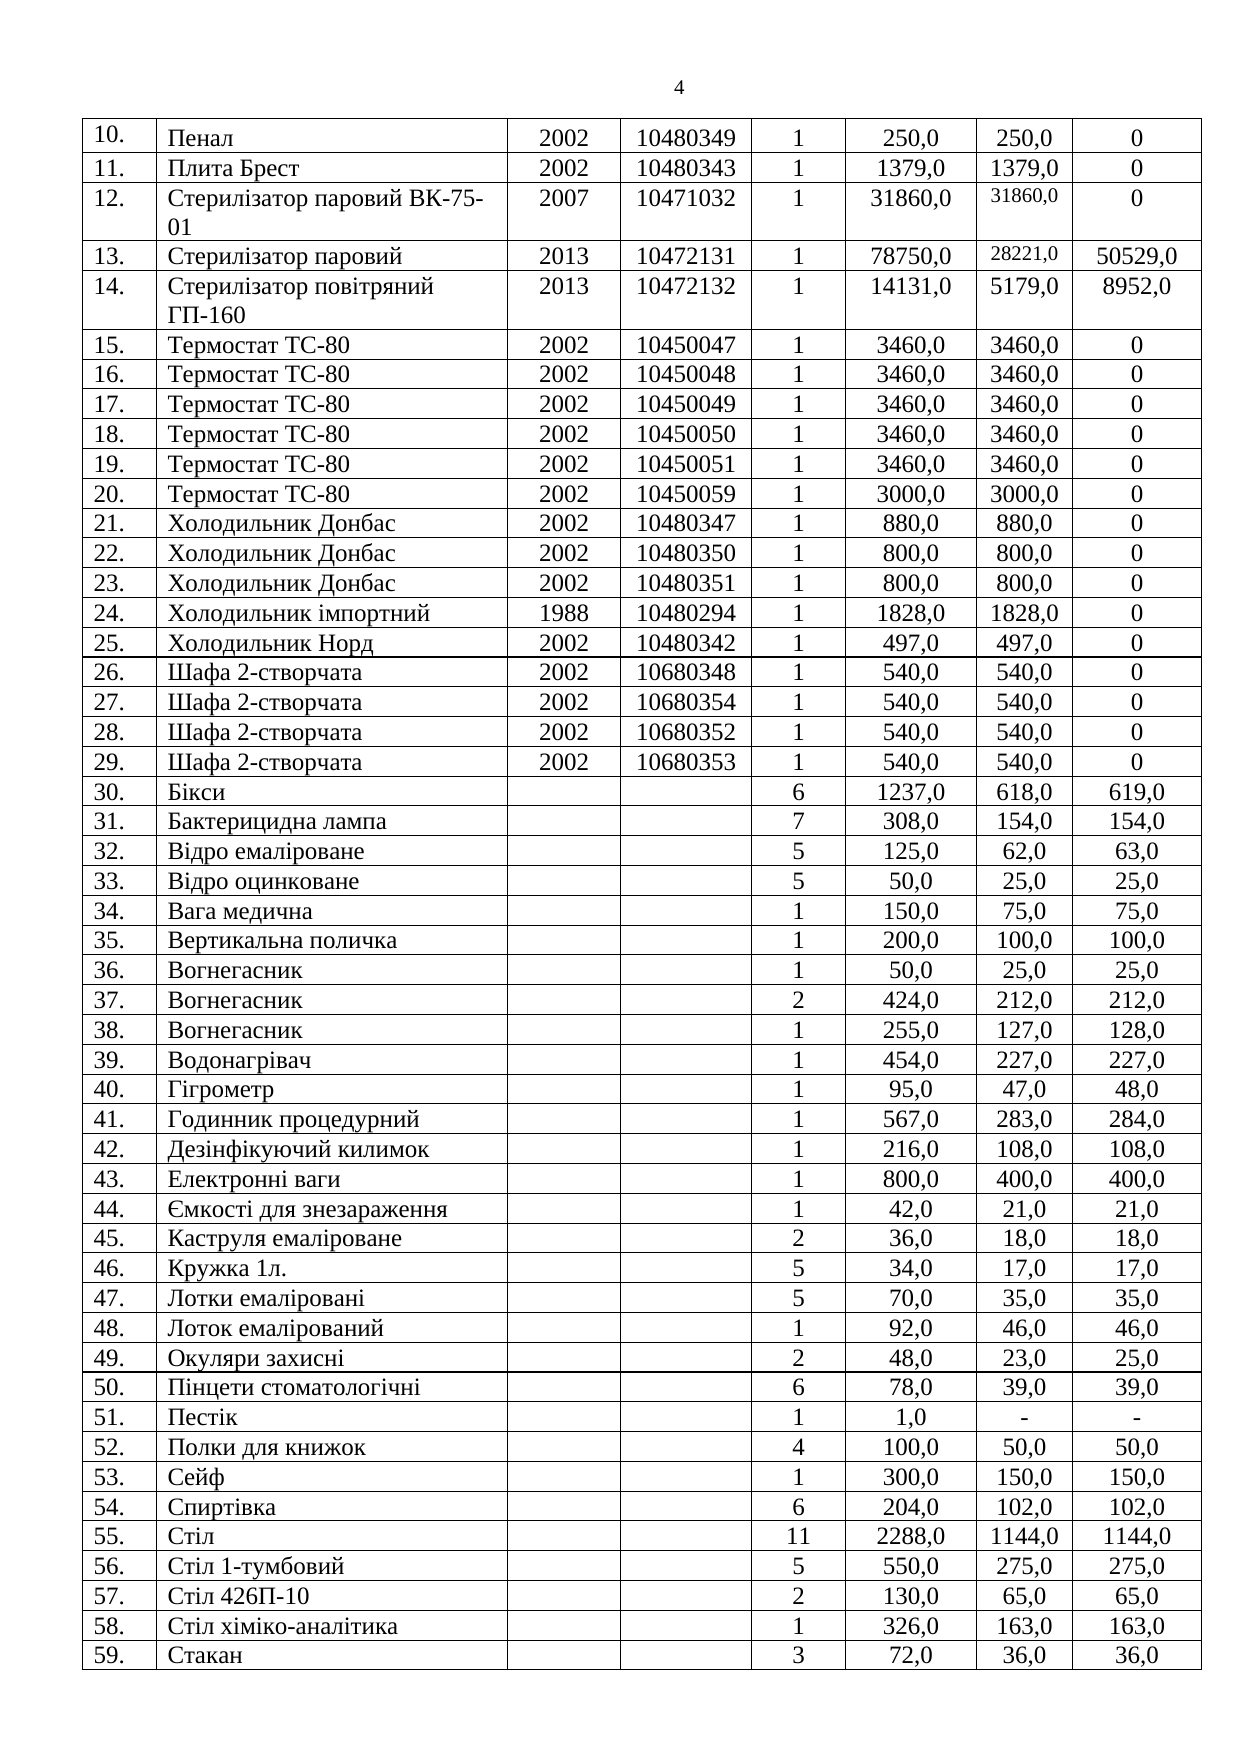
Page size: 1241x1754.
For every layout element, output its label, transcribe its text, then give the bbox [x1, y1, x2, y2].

table_cell 1 [752, 896, 845, 924]
table_cell Бікси [157, 777, 507, 805]
table_cell 102,0 [977, 1492, 1072, 1520]
table_cell [621, 1402, 751, 1431]
table_cell 10680353 [621, 747, 751, 776]
table_cell 55. [83, 1521, 156, 1550]
table_cell 1 [752, 389, 845, 418]
table_cell Полки для книжок [157, 1432, 507, 1461]
table_cell 0 [1073, 119, 1201, 152]
table_cell 1 [752, 1402, 845, 1431]
table_cell 45. [83, 1224, 156, 1252]
table_cell 100,0 [1073, 926, 1201, 954]
table_cell 10680352 [621, 717, 751, 746]
table_cell 5 [752, 836, 845, 865]
table_cell Шафа 2-створчата [157, 658, 507, 686]
table_cell [621, 806, 751, 835]
table_cell Електронні ваги [157, 1164, 507, 1193]
table_cell 35,0 [1073, 1283, 1201, 1312]
table_cell 6 [752, 777, 845, 805]
table_cell 2002 [508, 449, 620, 478]
table_cell 13. [83, 241, 156, 270]
table_cell 1 [752, 419, 845, 448]
table_cell 163,0 [977, 1611, 1072, 1639]
table_cell 75,0 [1073, 896, 1201, 924]
table_cell 108,0 [977, 1134, 1072, 1163]
table_cell Стерилізатор паровий [157, 241, 507, 270]
table_cell 46,0 [1073, 1313, 1201, 1342]
table_cell 154,0 [977, 806, 1072, 835]
table_cell 2 [752, 1581, 845, 1610]
table_cell 34,0 [846, 1253, 976, 1282]
table_cell 5179,0 [977, 271, 1072, 329]
table_cell 33. [83, 866, 156, 895]
table_cell 11. [83, 153, 156, 182]
table_cell Лоток емалірований [157, 1313, 507, 1342]
table_cell 70,0 [846, 1283, 976, 1312]
table_cell 8952,0 [1073, 271, 1201, 329]
table_cell 0 [1073, 717, 1201, 746]
table_cell 10471032 [621, 183, 751, 240]
table_cell 3460,0 [846, 330, 976, 358]
table_cell 42,0 [846, 1194, 976, 1222]
table_cell 10472131 [621, 241, 751, 270]
table_cell 41. [83, 1104, 156, 1133]
table_cell 51. [83, 1402, 156, 1431]
table_cell 23,0 [977, 1343, 1072, 1371]
table_cell 497,0 [977, 628, 1072, 656]
table_cell 31860,0 [846, 183, 976, 240]
table_cell 800,0 [846, 1164, 976, 1193]
table_cell 36. [83, 955, 156, 984]
table_cell Відро емаліроване [157, 836, 507, 865]
table_cell 2002 [508, 717, 620, 746]
table_cell 540,0 [977, 658, 1072, 686]
table_cell [508, 1402, 620, 1431]
table_cell 1 [752, 1134, 845, 1163]
table_cell [508, 836, 620, 865]
table_cell 1 [752, 598, 845, 627]
table_cell 100,0 [977, 926, 1072, 954]
table_cell [621, 777, 751, 805]
table_cell [508, 1343, 620, 1371]
table_cell 10480343 [621, 153, 751, 182]
table_cell 2002 [508, 628, 620, 656]
table_cell 48,0 [1073, 1075, 1201, 1103]
table_cell 3460,0 [977, 419, 1072, 448]
table_cell 1 [752, 628, 845, 656]
table_cell 540,0 [977, 717, 1072, 746]
table_cell 36,0 [846, 1224, 976, 1252]
table_cell 3460,0 [846, 389, 976, 418]
table_cell 326,0 [846, 1611, 976, 1639]
table_cell [508, 1283, 620, 1312]
table_cell 63,0 [1073, 836, 1201, 865]
table_cell 128,0 [1073, 1015, 1201, 1044]
table_cell 28. [83, 717, 156, 746]
table_cell 31. [83, 806, 156, 835]
table_cell Дезінфікуючий килимок [157, 1134, 507, 1163]
table_cell [621, 1373, 751, 1401]
table_cell Стіл 1-тумбовий [157, 1551, 507, 1580]
table_cell [508, 1253, 620, 1282]
table_cell 10480294 [621, 598, 751, 627]
table_cell 36,0 [977, 1641, 1072, 1669]
table_cell 2002 [508, 360, 620, 388]
table_cell 2002 [508, 330, 620, 358]
table_cell 1 [752, 153, 845, 182]
table_cell 204,0 [846, 1492, 976, 1520]
table_cell 1 [752, 1313, 845, 1342]
table_cell 10480342 [621, 628, 751, 656]
table_cell Ємкості для знезараження [157, 1194, 507, 1222]
table_cell 154,0 [1073, 806, 1201, 835]
table_cell 150,0 [846, 896, 976, 924]
table_cell 2002 [508, 687, 620, 716]
table_cell 17,0 [977, 1253, 1072, 1282]
table_cell [508, 1432, 620, 1461]
table_cell [621, 896, 751, 924]
table_cell [621, 1134, 751, 1163]
table_cell 10450051 [621, 449, 751, 478]
table_cell 275,0 [1073, 1551, 1201, 1580]
table_cell 1 [752, 1194, 845, 1222]
table_cell 125,0 [846, 836, 976, 865]
table_cell 30. [83, 777, 156, 805]
table_cell 2002 [508, 538, 620, 567]
table_cell 540,0 [846, 658, 976, 686]
table_cell [508, 1045, 620, 1073]
table_cell 1 [752, 1462, 845, 1491]
table_cell [508, 1581, 620, 1610]
table_cell 38. [83, 1015, 156, 1044]
table_cell - [1073, 1402, 1201, 1431]
table_cell 0 [1073, 183, 1201, 240]
table_cell 2002 [508, 119, 620, 152]
table_cell [621, 1551, 751, 1580]
table_cell 21,0 [1073, 1194, 1201, 1222]
table_cell 3000,0 [846, 479, 976, 507]
table_cell 619,0 [1073, 777, 1201, 805]
table_cell Вертикальна поличка [157, 926, 507, 954]
table_cell Термостат ТС-80 [157, 360, 507, 388]
table_cell 10680354 [621, 687, 751, 716]
table_cell 540,0 [846, 687, 976, 716]
table_cell 2013 [508, 271, 620, 329]
table_cell 3460,0 [846, 360, 976, 388]
table_cell 0 [1073, 628, 1201, 656]
table_cell 880,0 [846, 509, 976, 537]
table_cell 2002 [508, 568, 620, 597]
table_cell [621, 1521, 751, 1550]
table_cell 800,0 [846, 538, 976, 567]
table_cell 78750,0 [846, 241, 976, 270]
table_cell 28221,0 [977, 241, 1072, 270]
table_cell [621, 955, 751, 984]
table_cell 3460,0 [977, 389, 1072, 418]
table_cell 1 [752, 717, 845, 746]
table_cell 618,0 [977, 777, 1072, 805]
table_cell 50,0 [977, 1432, 1072, 1461]
table_cell 1 [752, 183, 845, 240]
table_cell 130,0 [846, 1581, 976, 1610]
table_cell 0 [1073, 153, 1201, 182]
table_cell 17. [83, 389, 156, 418]
table_cell 17,0 [1073, 1253, 1201, 1282]
table_cell 0 [1073, 598, 1201, 627]
table_cell 0 [1073, 330, 1201, 358]
table_cell 212,0 [1073, 985, 1201, 1014]
table_cell Шафа 2-створчата [157, 747, 507, 776]
table_cell 50,0 [1073, 1432, 1201, 1461]
table_cell Холодильник Донбас [157, 509, 507, 537]
table_cell 31860,0 [977, 183, 1072, 240]
table_cell - [977, 1402, 1072, 1431]
table_cell 5 [752, 1551, 845, 1580]
table_cell 25,0 [977, 866, 1072, 895]
table_cell Вогнегасник [157, 1015, 507, 1044]
table_cell Годинник процедурний [157, 1104, 507, 1133]
table_cell 5 [752, 1283, 845, 1312]
table_cell 18,0 [1073, 1224, 1201, 1252]
table_cell Окуляри захисні [157, 1343, 507, 1371]
table_cell 424,0 [846, 985, 976, 1014]
table_cell 150,0 [1073, 1462, 1201, 1491]
table_cell Пенал [157, 119, 507, 152]
table_cell 39,0 [977, 1373, 1072, 1401]
table_cell 1 [752, 330, 845, 358]
table_cell 0 [1073, 360, 1201, 388]
table_cell 540,0 [977, 687, 1072, 716]
table_cell 2002 [508, 389, 620, 418]
table_cell 27. [83, 687, 156, 716]
table_cell 1828,0 [846, 598, 976, 627]
table_cell 275,0 [977, 1551, 1072, 1580]
table_cell 15. [83, 330, 156, 358]
table_cell 0 [1073, 419, 1201, 448]
table_cell 14131,0 [846, 271, 976, 329]
table_cell 1 [752, 747, 845, 776]
table_cell 10480349 [621, 119, 751, 152]
table_cell 308,0 [846, 806, 976, 835]
table_cell 212,0 [977, 985, 1072, 1014]
table_cell Плита Брест [157, 153, 507, 182]
table_cell 49. [83, 1343, 156, 1371]
table_cell Гігрометр [157, 1075, 507, 1103]
table_cell 48,0 [846, 1343, 976, 1371]
table_cell Термостат ТС-80 [157, 389, 507, 418]
table_cell 1 [752, 1164, 845, 1193]
table_cell 1379,0 [846, 153, 976, 182]
table_cell 1144,0 [1073, 1521, 1201, 1550]
table_cell 1 [752, 687, 845, 716]
table_cell [621, 1343, 751, 1371]
table_cell 0 [1073, 389, 1201, 418]
table_cell 1 [752, 241, 845, 270]
table_cell 21. [83, 509, 156, 537]
table_cell 150,0 [977, 1462, 1072, 1491]
table_cell [508, 1313, 620, 1342]
table_cell 2013 [508, 241, 620, 270]
table_cell 0 [1073, 509, 1201, 537]
table_cell [508, 955, 620, 984]
table_cell [621, 1104, 751, 1133]
table_cell [621, 1164, 751, 1193]
table_cell 880,0 [977, 509, 1072, 537]
table_cell 46. [83, 1253, 156, 1282]
table_cell 50,0 [846, 955, 976, 984]
table_cell 2002 [508, 153, 620, 182]
table_cell 250,0 [977, 119, 1072, 152]
table_cell [621, 1313, 751, 1342]
table_cell 227,0 [977, 1045, 1072, 1073]
table_cell 800,0 [846, 568, 976, 597]
table_cell 10. [83, 119, 156, 152]
table_cell 39,0 [1073, 1373, 1201, 1401]
table_cell 1988 [508, 598, 620, 627]
table_cell 25,0 [977, 955, 1072, 984]
table_cell 14. [83, 271, 156, 329]
table_cell [621, 836, 751, 865]
table_cell 26. [83, 658, 156, 686]
table_cell 800,0 [977, 568, 1072, 597]
table_cell 12. [83, 183, 156, 240]
table_cell 0 [1073, 747, 1201, 776]
table_cell 1237,0 [846, 777, 976, 805]
table_cell 250,0 [846, 119, 976, 152]
table_cell 5 [752, 1253, 845, 1282]
table_cell 2007 [508, 183, 620, 240]
table_cell [508, 1641, 620, 1669]
table_cell [621, 1611, 751, 1639]
table_cell 50529,0 [1073, 241, 1201, 270]
table_cell 25,0 [1073, 866, 1201, 895]
table_cell 3 [752, 1641, 845, 1669]
table_cell [621, 985, 751, 1014]
table_cell Каструля емаліроване [157, 1224, 507, 1252]
table_cell 3000,0 [977, 479, 1072, 507]
table_cell 2 [752, 985, 845, 1014]
table_cell 1 [752, 1045, 845, 1073]
table_cell Спиртівка [157, 1492, 507, 1520]
table_cell 1 [752, 926, 845, 954]
table_cell 2288,0 [846, 1521, 976, 1550]
table_cell 0 [1073, 479, 1201, 507]
table_cell 25. [83, 628, 156, 656]
table_cell [621, 1224, 751, 1252]
table_cell [508, 1164, 620, 1193]
table_cell [508, 1104, 620, 1133]
table_cell 1 [752, 271, 845, 329]
table_cell Термостат ТС-80 [157, 449, 507, 478]
table_cell Вогнегасник [157, 985, 507, 1014]
table_cell 2002 [508, 419, 620, 448]
table_cell 283,0 [977, 1104, 1072, 1133]
table_cell Холодильник Донбас [157, 568, 507, 597]
table_cell Стіл [157, 1521, 507, 1550]
table_cell [508, 1134, 620, 1163]
table_cell 2002 [508, 509, 620, 537]
table_cell Лотки емаліровані [157, 1283, 507, 1312]
table_cell 1144,0 [977, 1521, 1072, 1550]
table_cell [508, 806, 620, 835]
table_cell 50,0 [846, 866, 976, 895]
table_cell 10480351 [621, 568, 751, 597]
table_cell [508, 777, 620, 805]
table_cell 21,0 [977, 1194, 1072, 1222]
table_cell 20. [83, 479, 156, 507]
table_cell Пестік [157, 1402, 507, 1431]
table_cell 65,0 [1073, 1581, 1201, 1610]
table_cell Стерилізатор повітряний ГП-160 [157, 271, 507, 329]
table_cell 62,0 [977, 836, 1072, 865]
table_cell 18,0 [977, 1224, 1072, 1252]
table_cell [621, 1194, 751, 1222]
table_cell Термостат ТС-80 [157, 479, 507, 507]
table_cell [508, 1194, 620, 1222]
table_cell Стіл 426П-10 [157, 1581, 507, 1610]
table_cell [621, 1432, 751, 1461]
table_cell 2002 [508, 747, 620, 776]
table_cell [508, 1462, 620, 1491]
table_cell 10480347 [621, 509, 751, 537]
table_cell Холодильник Норд [157, 628, 507, 656]
table_cell 6 [752, 1492, 845, 1520]
table_cell 10450059 [621, 479, 751, 507]
table_cell 22. [83, 538, 156, 567]
table_cell 1 [752, 955, 845, 984]
table_cell 19. [83, 449, 156, 478]
table_cell 46,0 [977, 1313, 1072, 1342]
table_cell 400,0 [1073, 1164, 1201, 1193]
table_cell 35,0 [977, 1283, 1072, 1312]
table_cell 10472132 [621, 271, 751, 329]
table_cell 5 [752, 866, 845, 895]
table_cell 540,0 [846, 717, 976, 746]
table_cell [508, 1611, 620, 1639]
table_cell 4 [752, 1432, 845, 1461]
table_cell [508, 1224, 620, 1252]
table_cell [621, 1015, 751, 1044]
table_cell 1 [752, 1104, 845, 1133]
table_cell 1828,0 [977, 598, 1072, 627]
table_cell 53. [83, 1462, 156, 1491]
table_cell [621, 866, 751, 895]
table_cell 1 [752, 509, 845, 537]
table_cell 108,0 [1073, 1134, 1201, 1163]
table_cell [508, 1521, 620, 1550]
table_cell [621, 1045, 751, 1073]
table_cell 10450049 [621, 389, 751, 418]
table_cell 18. [83, 419, 156, 448]
table_cell 50. [83, 1373, 156, 1401]
table_cell 29. [83, 747, 156, 776]
table_cell 2002 [508, 658, 620, 686]
table_cell 75,0 [977, 896, 1072, 924]
table_cell Термостат ТС-80 [157, 419, 507, 448]
table_cell 567,0 [846, 1104, 976, 1133]
table_cell 72,0 [846, 1641, 976, 1669]
table_cell 16. [83, 360, 156, 388]
table_cell 255,0 [846, 1015, 976, 1044]
table_cell 1,0 [846, 1402, 976, 1431]
table_cell 1379,0 [977, 153, 1072, 182]
table_cell 1 [752, 479, 845, 507]
table_cell [621, 1075, 751, 1103]
table_cell 284,0 [1073, 1104, 1201, 1133]
table_cell 2 [752, 1224, 845, 1252]
table_cell 3460,0 [846, 449, 976, 478]
table_cell 95,0 [846, 1075, 976, 1103]
table_cell 800,0 [977, 538, 1072, 567]
table_cell 0 [1073, 687, 1201, 716]
table_cell [621, 926, 751, 954]
table_cell [508, 926, 620, 954]
table_cell 23. [83, 568, 156, 597]
table_cell 400,0 [977, 1164, 1072, 1193]
table_cell 550,0 [846, 1551, 976, 1580]
table_cell 0 [1073, 568, 1201, 597]
table_cell 1 [752, 538, 845, 567]
table_cell 10680348 [621, 658, 751, 686]
table_cell 10450050 [621, 419, 751, 448]
table_cell 1 [752, 568, 845, 597]
table_cell 540,0 [977, 747, 1072, 776]
table_cell Стіл хіміко-аналітика [157, 1611, 507, 1639]
table_cell 127,0 [977, 1015, 1072, 1044]
table_cell [621, 1641, 751, 1669]
table_cell 3460,0 [846, 419, 976, 448]
table_cell 216,0 [846, 1134, 976, 1163]
table_cell 2 [752, 1343, 845, 1371]
table_cell [621, 1462, 751, 1491]
table_cell 10480350 [621, 538, 751, 567]
table_cell 35. [83, 926, 156, 954]
table_cell Вага медична [157, 896, 507, 924]
table_cell 34. [83, 896, 156, 924]
table_cell 44. [83, 1194, 156, 1222]
table_cell Термостат ТС-80 [157, 330, 507, 358]
table_cell 1 [752, 1075, 845, 1103]
table_cell 48. [83, 1313, 156, 1342]
table_cell [508, 866, 620, 895]
table_cell Шафа 2-створчата [157, 717, 507, 746]
table_cell 2002 [508, 479, 620, 507]
table_cell 300,0 [846, 1462, 976, 1491]
table_cell [508, 1492, 620, 1520]
table_cell 1 [752, 1611, 845, 1639]
table_cell 540,0 [846, 747, 976, 776]
table_cell Шафа 2-створчата [157, 687, 507, 716]
table_cell [621, 1581, 751, 1610]
table_cell [508, 896, 620, 924]
table_cell 59. [83, 1641, 156, 1669]
table_cell 10450048 [621, 360, 751, 388]
table_cell Пінцети стоматологічні [157, 1373, 507, 1401]
table_cell Водонагрівач [157, 1045, 507, 1073]
table_cell 58. [83, 1611, 156, 1639]
table_cell [508, 985, 620, 1014]
table_cell 7 [752, 806, 845, 835]
table_cell Холодильник Донбас [157, 538, 507, 567]
table_cell 32. [83, 836, 156, 865]
table_cell 65,0 [977, 1581, 1072, 1610]
table_cell 47. [83, 1283, 156, 1312]
table_cell 24. [83, 598, 156, 627]
table_cell 1 [752, 449, 845, 478]
table_cell 52. [83, 1432, 156, 1461]
table_cell [508, 1015, 620, 1044]
table_cell 100,0 [846, 1432, 976, 1461]
table_cell 200,0 [846, 926, 976, 954]
table_cell 1 [752, 658, 845, 686]
table_cell [508, 1551, 620, 1580]
table_cell 227,0 [1073, 1045, 1201, 1073]
table_cell 0 [1073, 538, 1201, 567]
table_cell Холодильник імпортний [157, 598, 507, 627]
table_cell 78,0 [846, 1373, 976, 1401]
table_cell [508, 1075, 620, 1103]
table_cell 25,0 [1073, 1343, 1201, 1371]
table_cell 40. [83, 1075, 156, 1103]
table_cell 0 [1073, 658, 1201, 686]
table_cell 92,0 [846, 1313, 976, 1342]
table_cell 0 [1073, 449, 1201, 478]
table_cell 1 [752, 360, 845, 388]
table_cell Стакан [157, 1641, 507, 1669]
table_cell Стерилізатор паровий ВК-75-01 [157, 183, 507, 240]
table_cell [621, 1253, 751, 1282]
table_cell 42. [83, 1134, 156, 1163]
table_cell 163,0 [1073, 1611, 1201, 1639]
table_cell 10450047 [621, 330, 751, 358]
table_cell 3460,0 [977, 449, 1072, 478]
table_cell 39. [83, 1045, 156, 1073]
table_cell Сейф [157, 1462, 507, 1491]
table_cell 25,0 [1073, 955, 1201, 984]
table_cell [508, 1373, 620, 1401]
table_cell 37. [83, 985, 156, 1014]
table_cell 1 [752, 1015, 845, 1044]
table_cell Кружка 1л. [157, 1253, 507, 1282]
table_cell 3460,0 [977, 330, 1072, 358]
table_cell 11 [752, 1521, 845, 1550]
table_cell [621, 1492, 751, 1520]
table_cell 43. [83, 1164, 156, 1193]
table_cell Вогнегасник [157, 955, 507, 984]
table_cell 102,0 [1073, 1492, 1201, 1520]
table_cell Бактерицидна лампа [157, 806, 507, 835]
table_cell 6 [752, 1373, 845, 1401]
table_cell 36,0 [1073, 1641, 1201, 1669]
table_cell 47,0 [977, 1075, 1072, 1103]
table_cell 497,0 [846, 628, 976, 656]
table_cell 454,0 [846, 1045, 976, 1073]
table_cell 1 [752, 119, 845, 152]
table_cell 3460,0 [977, 360, 1072, 388]
table_cell Відро оцинковане [157, 866, 507, 895]
table_cell 57. [83, 1581, 156, 1610]
table_cell [621, 1283, 751, 1312]
table_cell 54. [83, 1492, 156, 1520]
table_cell 56. [83, 1551, 156, 1580]
